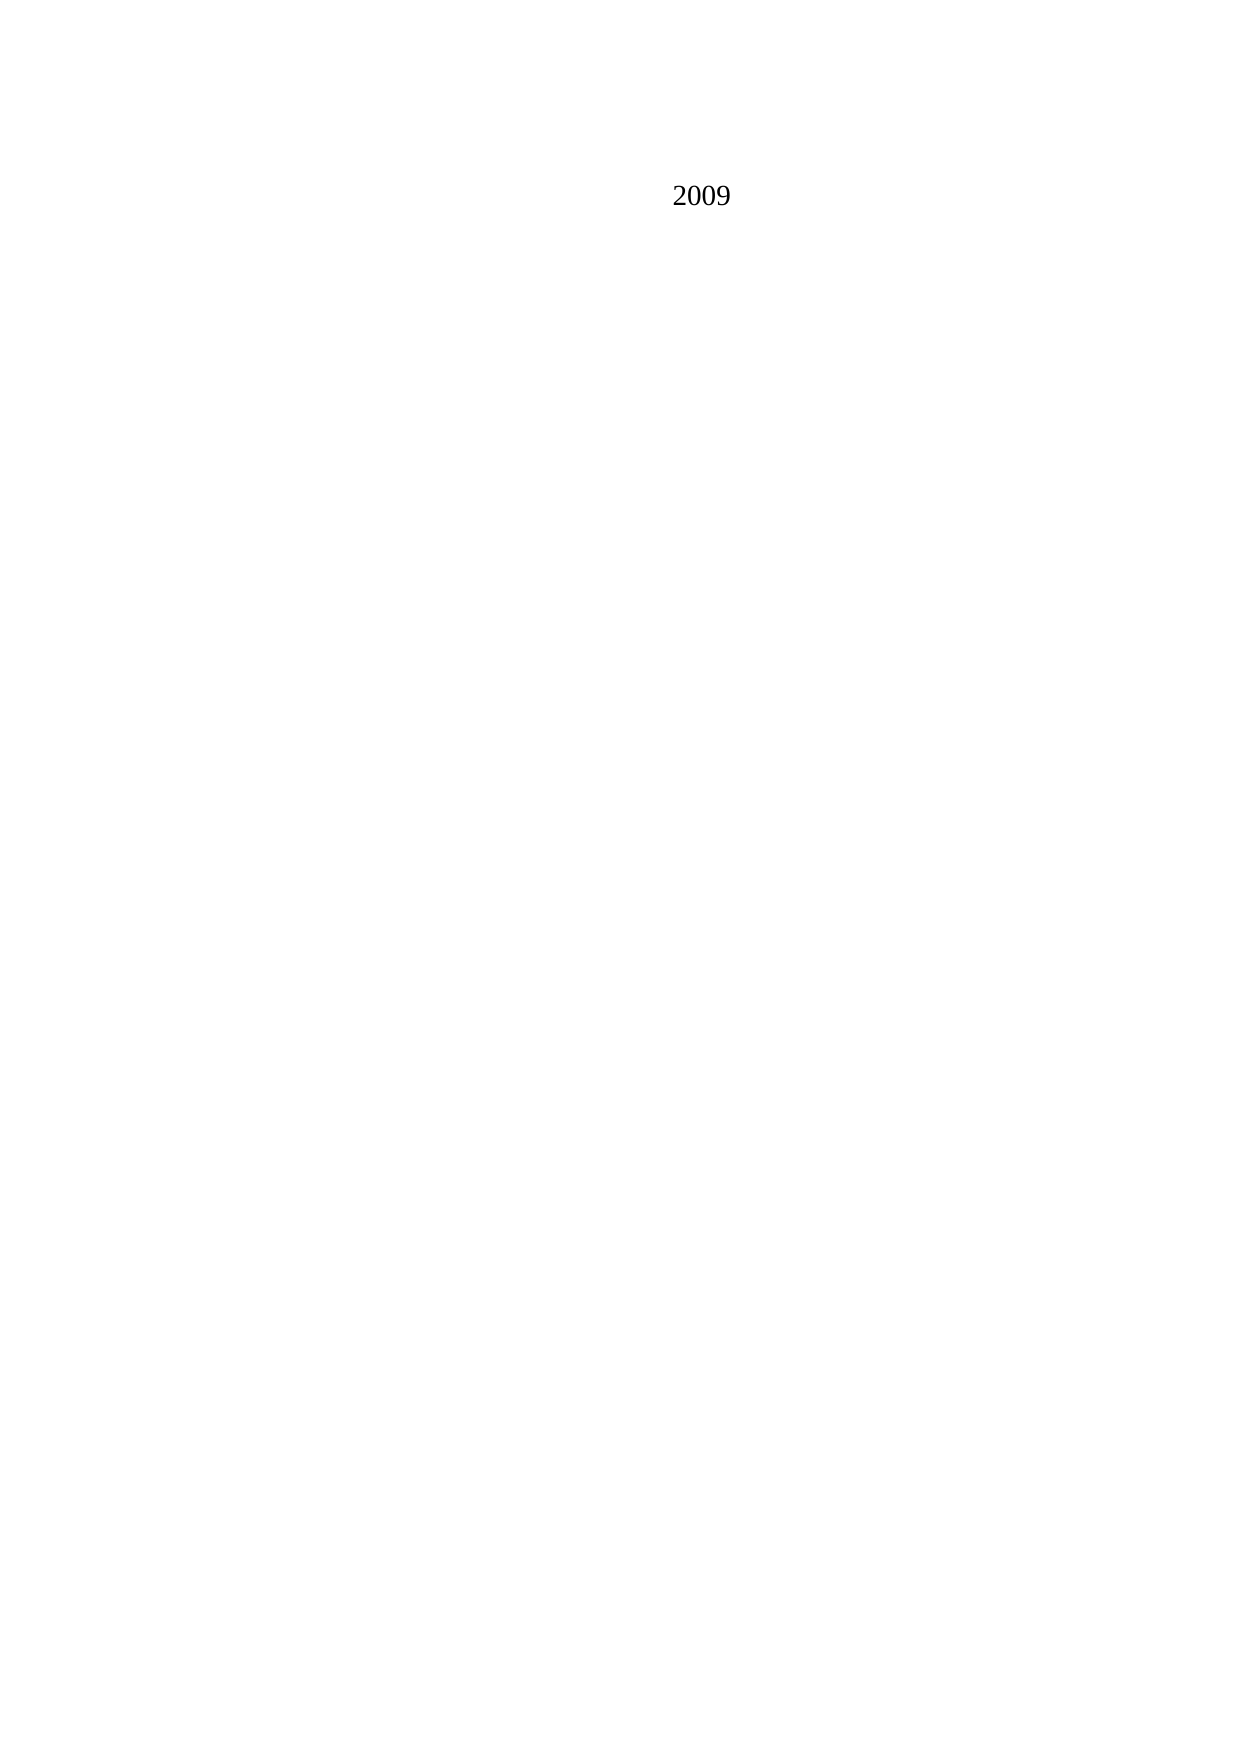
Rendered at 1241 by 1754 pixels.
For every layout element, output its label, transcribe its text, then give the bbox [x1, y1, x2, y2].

text 2009 [177, 178, 1152, 211]
